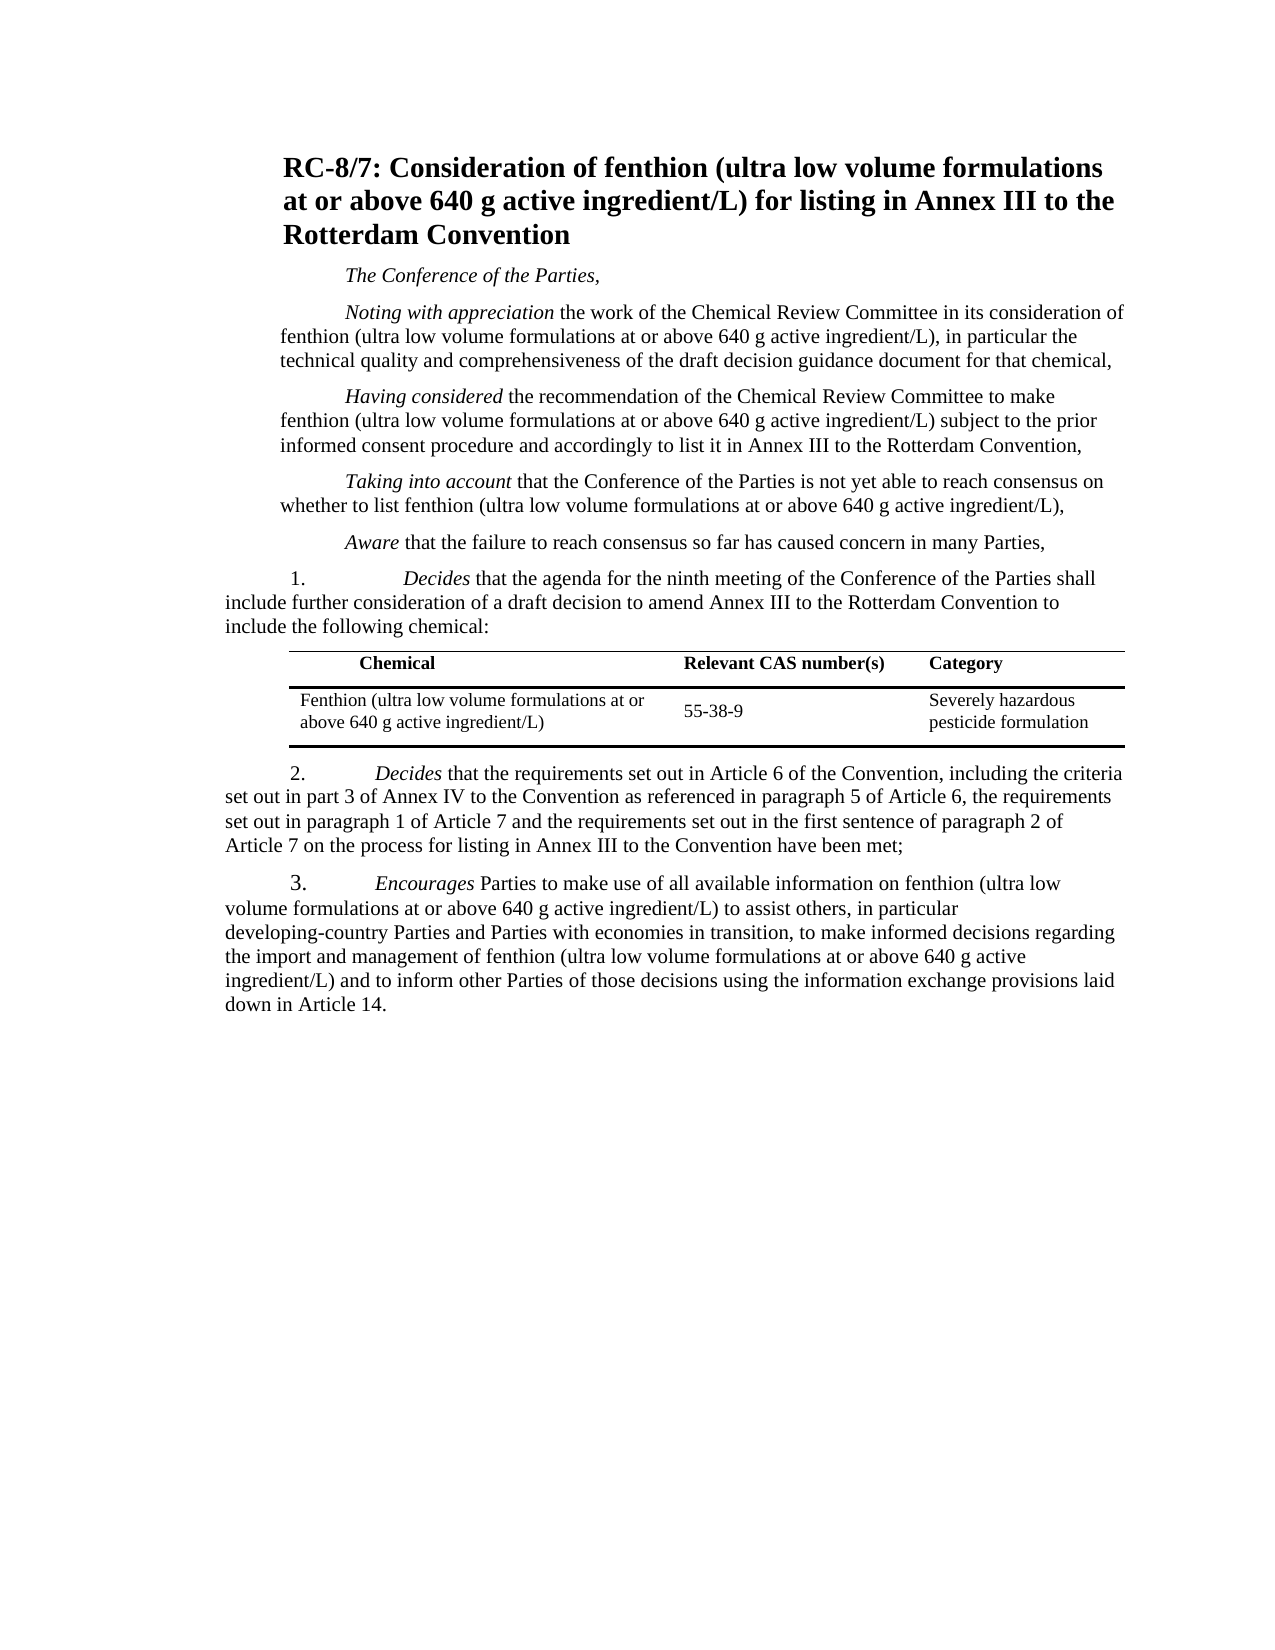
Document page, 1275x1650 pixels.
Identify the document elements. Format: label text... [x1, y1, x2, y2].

list Having considered the recommendation of the Chemical Review Committee to make fenthion (ultra low volume formulations at or above 640 g active ingredient/L) subject to the prior informed consent procedure and accordingly to list it in Annex III to the Rotterdam Convention, [280, 384, 1125, 457]
text RC-8/7: Consideration of fenthion (ultra low volume formulations at or above 640 g active ingredient/L) for listing in Annex III to the Rotterdam Convention [283, 150, 1125, 251]
table_cell Severely hazardous pesticide formulation [918, 689, 1124, 745]
list Decides that the agenda for the ninth meeting of the Conference of the Parties shall include further consideration of a draft decision to amend Annex III to the Rotterdam Convention to include the following chemical: [225, 566, 1125, 638]
table_cell 55-38-9 [673, 689, 918, 745]
list Decides that the requirements set out in Article 6 of the Convention, including the criteria set out in part 3 of Annex IV to the Convention as referenced in paragraph 5 of Article 6, the requirements set out in paragraph 1 of Article 7 and the requirements set out in the first sentence of paragraph 2 of Article 7 on the process for listing in Annex III to the Convention have been met; [225, 760, 1125, 857]
table_header Category [918, 652, 1124, 686]
table_cell Fenthion (ultra low volume formulations at or above 640 g active ingredient/L) [289, 689, 672, 745]
list Taking into account that the Conference of the Parties is not yet able to reach consensus on whether to list fenthion (ultra low volume formulations at or above 640 g active ingredient/L), [280, 469, 1125, 517]
list Noting with appreciation the work of the Chemical Review Committee in its consideration of fenthion (ultra low volume formulations at or above 640 g active ingredient/L), in particular the technical quality and comprehensiveness of the draft decision guidance document for that chemical, [280, 300, 1125, 372]
list Encourages Parties to make use of all available information on fenthion (ultra low volume formulations at or above 640 g active ingredient/L) to assist others, in particular developing-country Parties and Parties with economies in transition, to make informed decisions regarding the import and management of fenthion (ultra low volume formulations at or above 640 g active ingredient/L) and to inform other Parties of those decisions using the information exchange provisions laid down in Article 14. [225, 869, 1125, 1016]
text The Conference of the Parties, [280, 263, 1125, 287]
list Aware that the failure to reach consensus so far has caused concern in many Parties, [280, 530, 1125, 554]
table_header Relevant CAS number(s) [673, 652, 918, 686]
table_header Chemical [289, 652, 672, 686]
